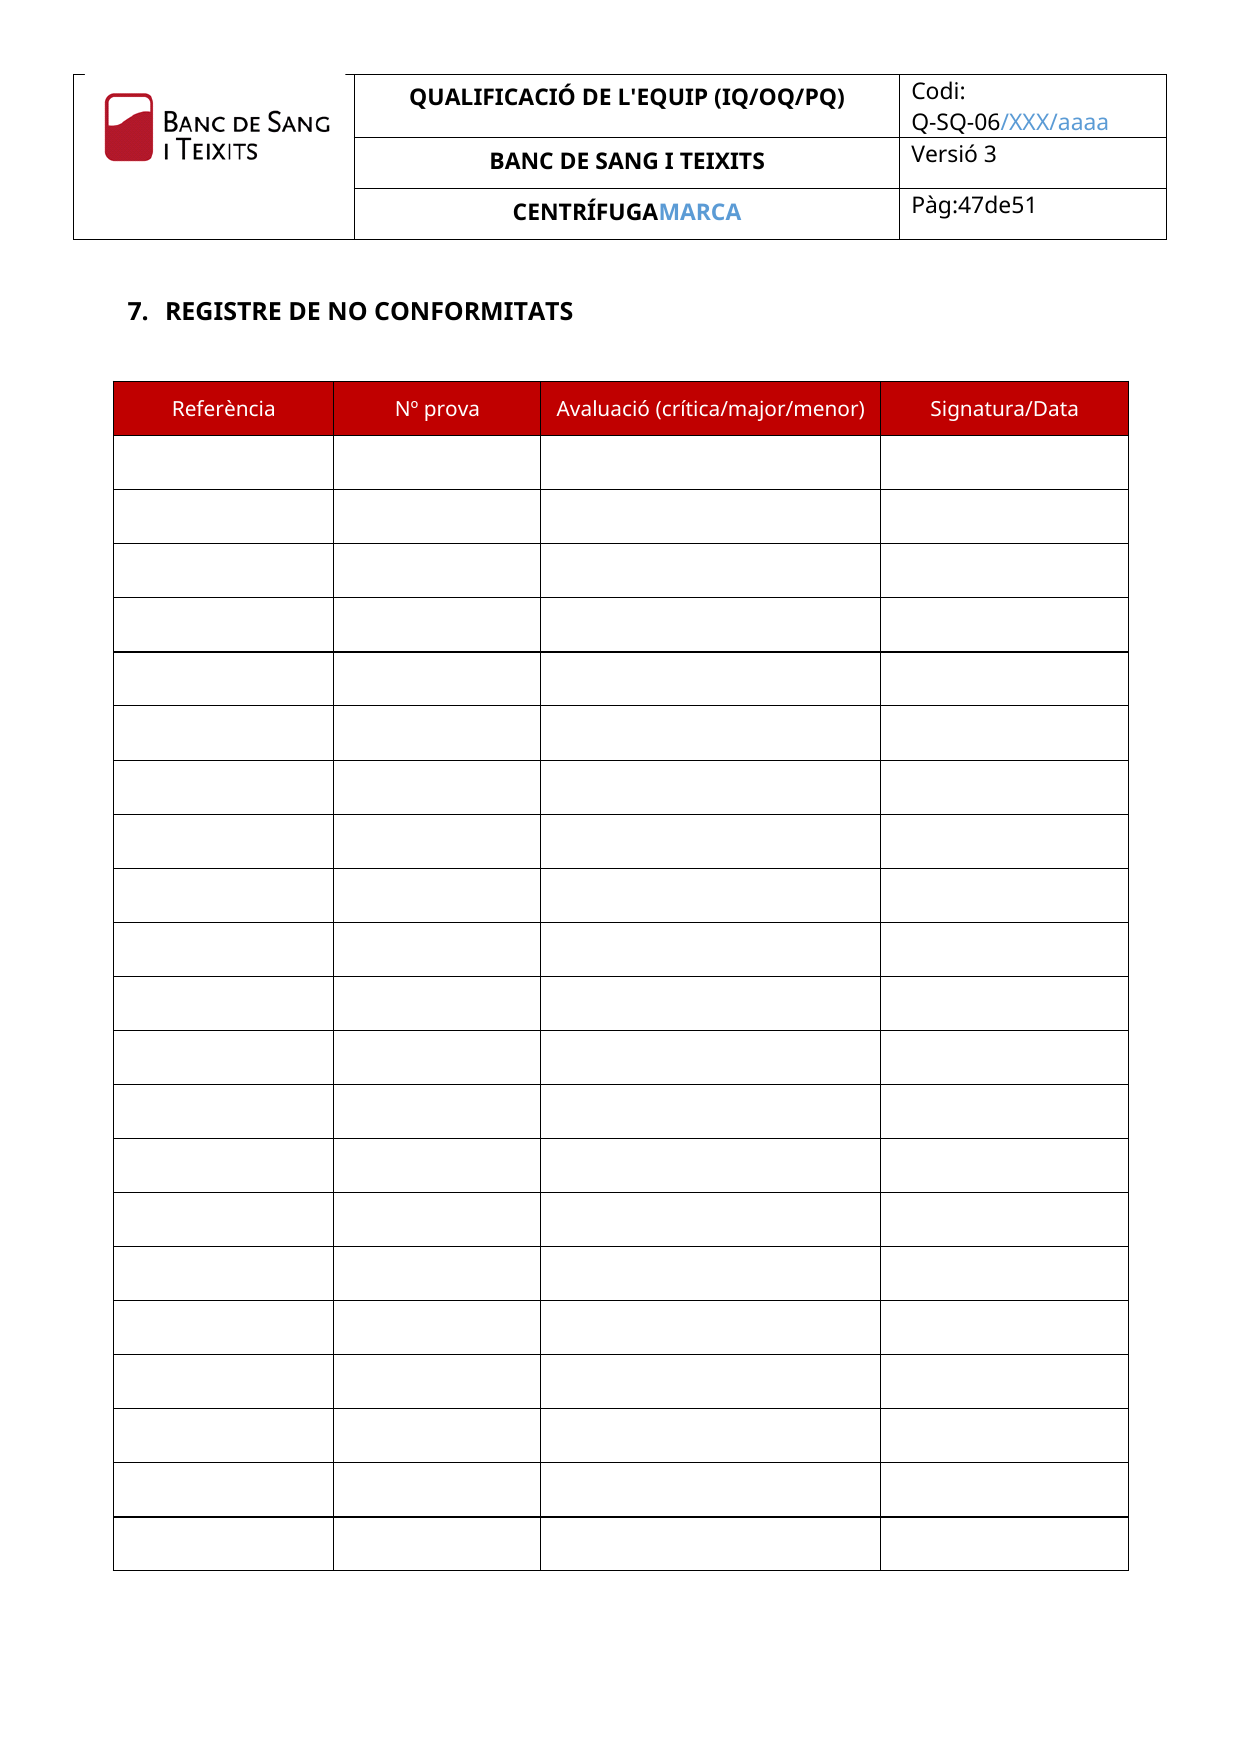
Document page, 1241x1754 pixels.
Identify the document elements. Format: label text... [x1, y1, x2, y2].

picture [84, 74, 346, 178]
subtitle REGISTRE DE NO CONFORMITATS [127, 293, 1128, 327]
table_header Referència [114, 382, 333, 435]
table_header Avaluació (crítica/major/menor) [541, 382, 880, 435]
table_header Nº prova [334, 382, 540, 435]
table_header Signatura/Data [881, 382, 1128, 435]
